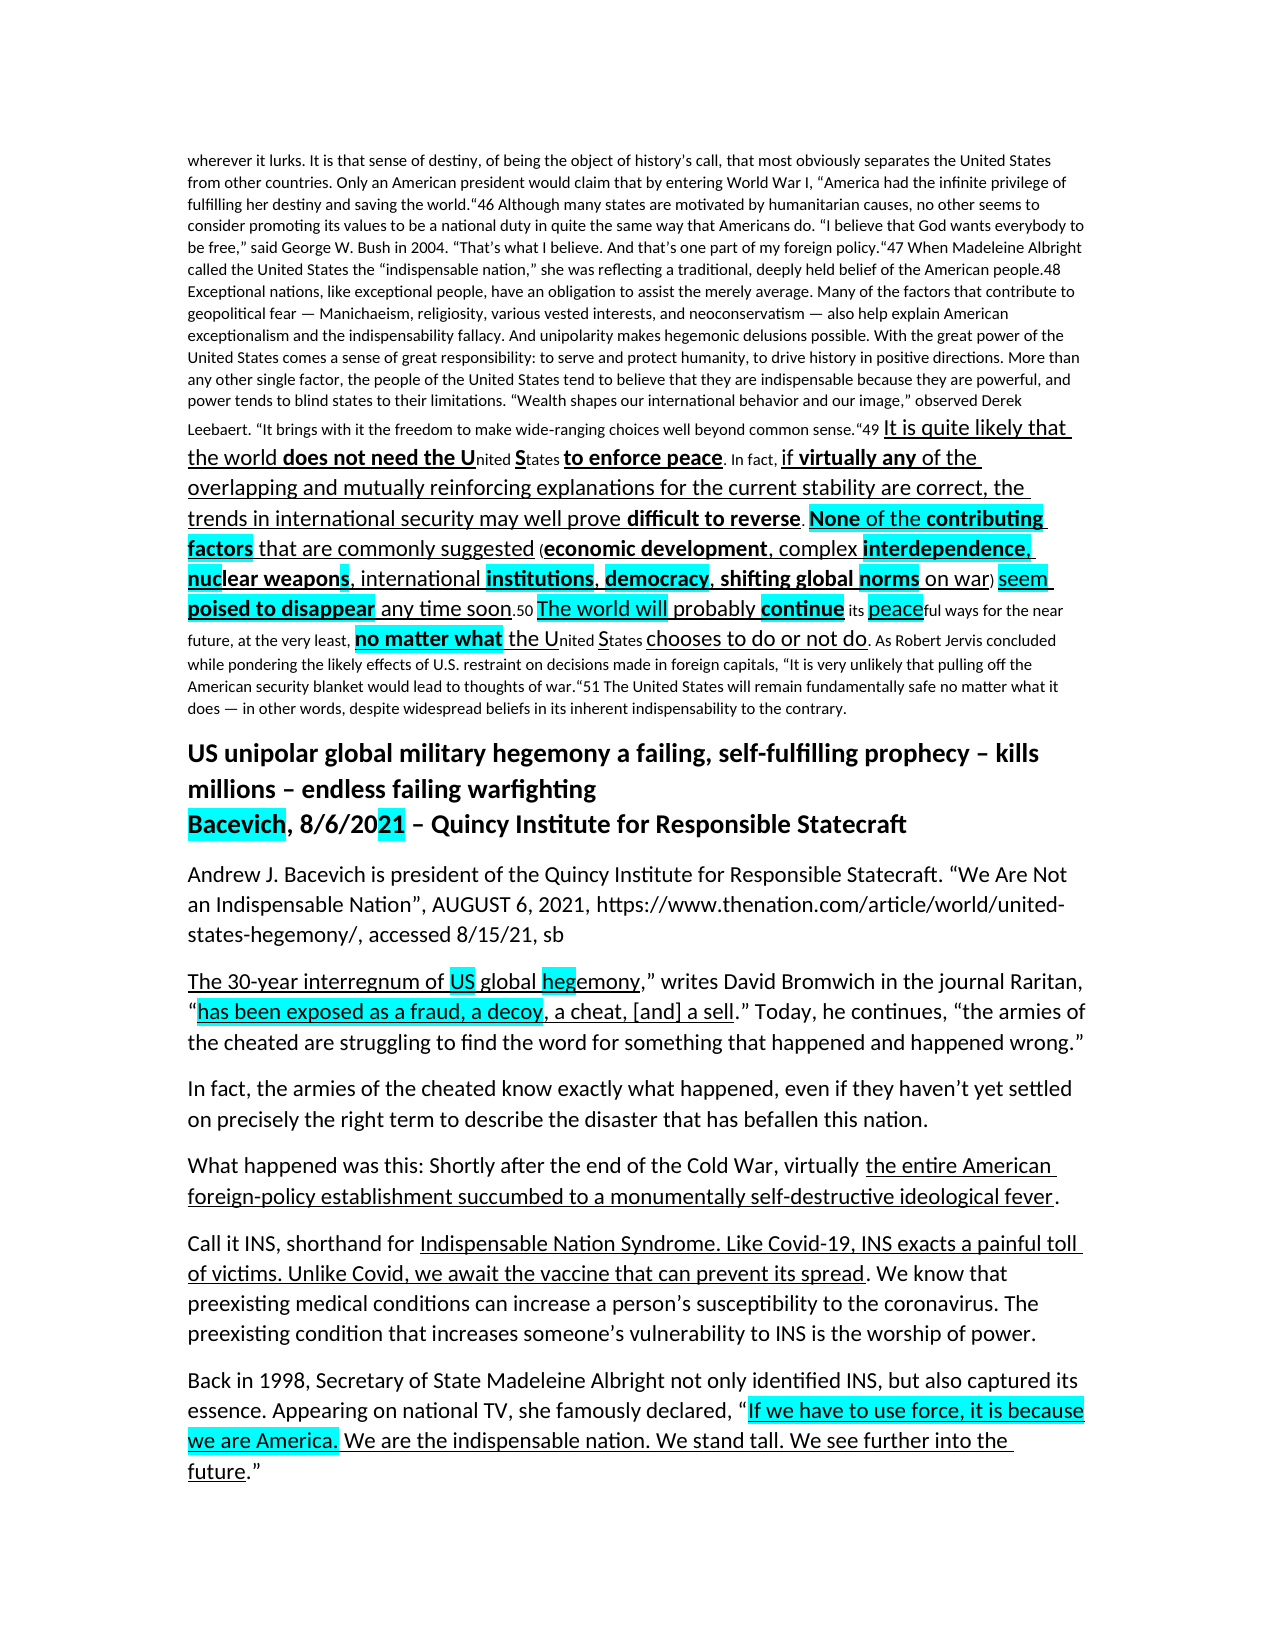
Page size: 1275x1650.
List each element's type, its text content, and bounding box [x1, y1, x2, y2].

text Call it INS, shorthand for Indispensable Nation Syndrome. Like Covid-19, INS exacts a painful toll of victims. Unlike Covid, we await the vaccine that can prevent its spread. We know that preexisting medical conditions can increase a person’s susceptibility to the coronavirus. The preexisting condition that increases someone’s vulnerability to INS is the worship of power. [187, 1229, 1087, 1347]
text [187, 150, 1087, 718]
text What happened was this: Shortly after the end of the Cold War, virtually the entire American foreign-policy establishment succumbed to a monumentally self-destructive ideological fever. [187, 1152, 1087, 1210]
text Andrew J. Bacevich is president of the Quincy Institute for Responsible Statecraft. “We Are Not an Indispensable Nation”, AUGUST 6, 2021, https://www.thenation.com/article/world/united-states-hegemony/, accessed 8/15/21, sb [187, 860, 1087, 948]
text In fact, the armies of the cheated know exactly what happened, even if they haven’t yet settled on precisely the right term to describe the disaster that has befallen this nation. [187, 1074, 1087, 1133]
text The 30-year interregnum of US global hegemony,” writes David Bromwich in the journal Raritan, “has been exposed as a fraud, a decoy, a cheat, [and] a sell.” Today, he continues, “the armies of the cheated are struggling to find the word for something that happened and happened wrong.” [187, 967, 1087, 1056]
text Bacevich, 8/6/2021 – Quincy Institute for Responsible Statecraft [405, 808, 1087, 841]
text Back in 1998, Secretary of State Madeleine Albright not only identified INS, but also captured its essence. Appearing on national TV, she famously declared, “If we have to use force, it is because we are America. We are the indispensable nation. We stand tall. We see further into the future.” [187, 1366, 1087, 1485]
subtitle US unipolar global military hegemony a failing, self-fulfilling prophecy – kills millions – endless failing warfighting [187, 736, 1087, 805]
